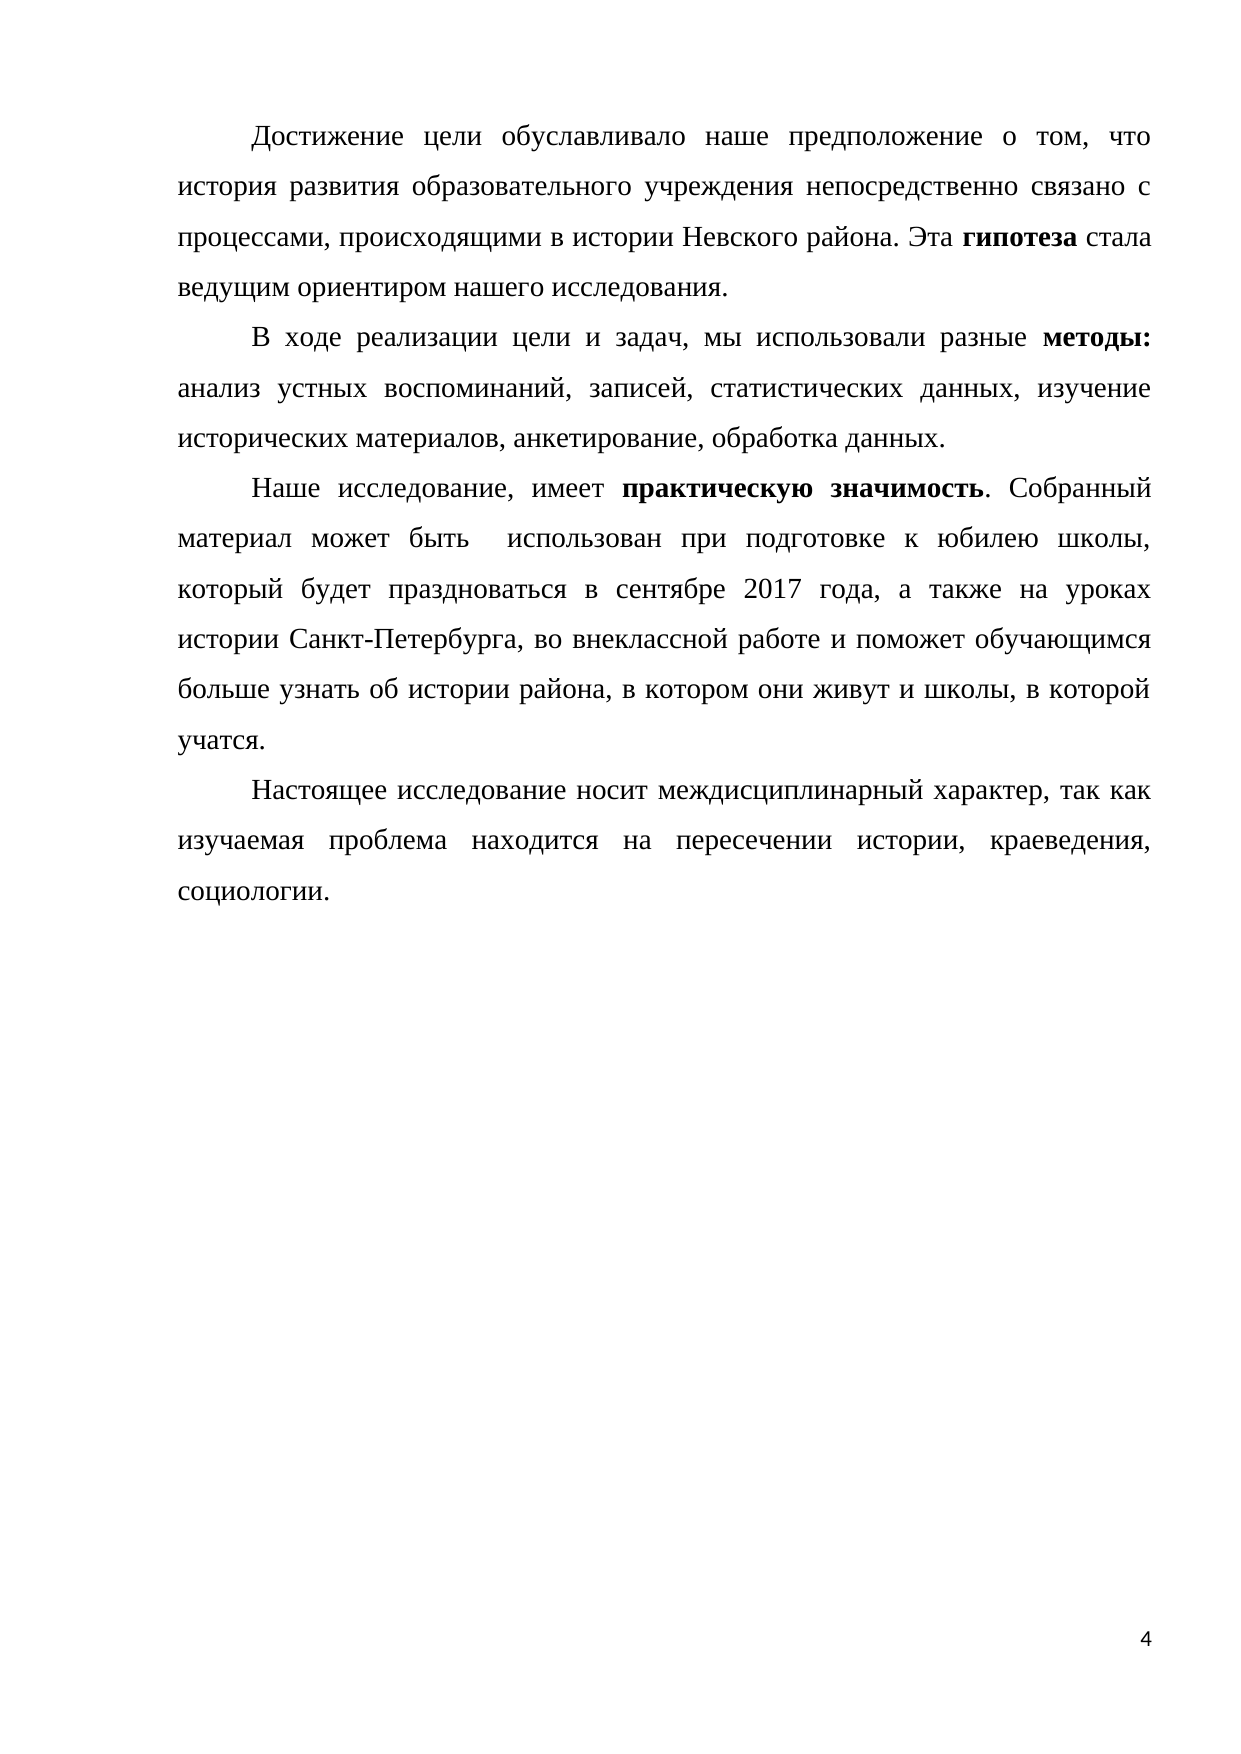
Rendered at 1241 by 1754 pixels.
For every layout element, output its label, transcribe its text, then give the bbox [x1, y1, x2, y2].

text Наше исследование, имеет практическую значимость. Собранный материал может быть использован при подготовке к юбилею школы, который будет праздноваться в сентябре 2017 года, а также на уроках истории Санкт-Петербурга, во внеклассной работе и поможет обучающимся больше узнать об истории района, в котором они живут и школы, в которой учатся. [177, 470, 1152, 755]
text Настоящее исследование носит междисциплинарный характер, так как изучаемая проблема находится на пересечении истории, краеведения, социологии. [177, 772, 1152, 906]
text В ходе реализации цели и задач, мы использовали разные методы: анализ устных воспоминаний, записей, статистических данных, изучение исторических материалов, анкетирование, обработка данных. [177, 319, 1152, 453]
text Достижение цели обуславливало наше предположение о том, что история развития образовательного учреждения непосредственно связано с процессами, происходящими в истории Невского района. Эта гипотеза стала ведущим ориентиром нашего исследования. [177, 118, 1152, 303]
